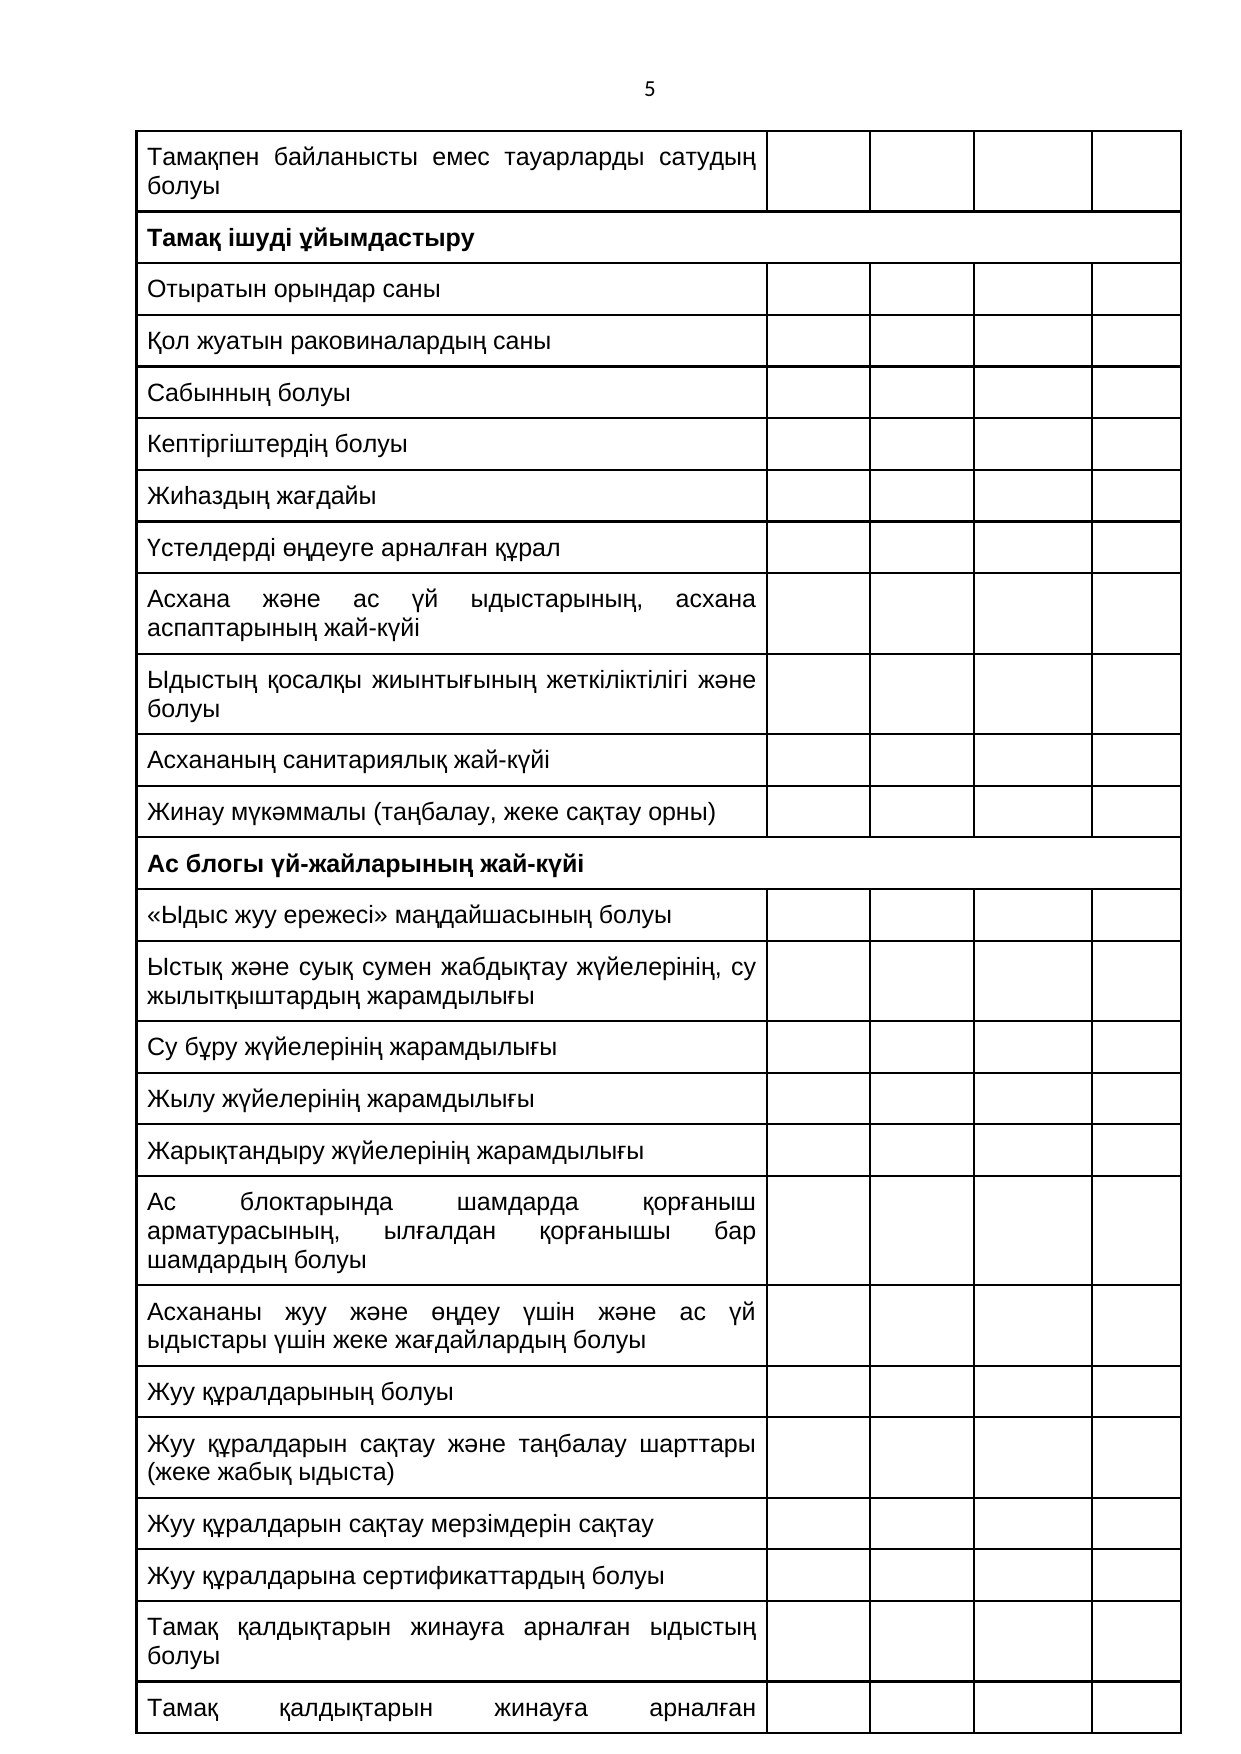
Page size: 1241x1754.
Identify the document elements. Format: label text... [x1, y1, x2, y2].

table_cell [768, 1177, 869, 1284]
table_cell [871, 787, 973, 836]
table_cell [975, 1022, 1091, 1072]
table_cell [768, 1499, 869, 1548]
table_cell [1093, 316, 1180, 365]
table_cell [1093, 1550, 1180, 1600]
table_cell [138, 1683, 766, 1732]
table_cell [975, 1602, 1091, 1680]
table_cell Кептіргіштердің болуы [138, 419, 766, 469]
table_cell [1093, 1683, 1180, 1732]
table_cell [768, 890, 869, 939]
table_cell Жуу құралдарының болуы [138, 1367, 766, 1416]
table_cell [975, 1125, 1091, 1175]
table_cell [768, 471, 869, 520]
table_cell [768, 1286, 869, 1364]
table_cell [975, 368, 1091, 417]
table_cell Жылу жүйелерінің жарамдылығы [138, 1074, 766, 1123]
table_cell [768, 735, 869, 784]
table_cell [1093, 1367, 1180, 1416]
table_cell [871, 655, 973, 733]
table_cell [871, 1550, 973, 1600]
table_cell Асхана және ас үй ыдыстарының, асхана аспаптарының жай-күйі [138, 574, 766, 652]
table_cell [975, 890, 1091, 939]
table_cell [975, 1177, 1091, 1284]
table_cell [1093, 1602, 1180, 1680]
table_cell [1093, 471, 1180, 520]
table_cell Тамақ қалдықтарын жинауға арналған ыдыстың болуы [138, 1602, 766, 1680]
table_cell Тамақ ішуді ұйымдастыру [138, 213, 1180, 262]
table_cell [1093, 1499, 1180, 1548]
table_cell Асхананың санитариялық жай-күйі [138, 735, 766, 784]
table_cell [768, 1602, 869, 1680]
table_cell [975, 523, 1091, 572]
table_cell [975, 1499, 1091, 1548]
table_cell [1093, 1286, 1180, 1364]
table_cell [871, 1683, 973, 1732]
table_cell [871, 419, 973, 469]
table_cell Тамақпен байланысты емес тауарларды сатудың болуы [138, 132, 766, 210]
table_cell [1093, 132, 1180, 210]
table_cell Жиһаздың жағдайы [138, 471, 766, 520]
table_cell [975, 419, 1091, 469]
table_cell [1093, 735, 1180, 784]
table_cell Сабынның болуы [138, 368, 766, 417]
table_cell Қол жуатын раковиналардың саны [138, 316, 766, 365]
table_cell [871, 1286, 973, 1364]
table_cell [1093, 890, 1180, 939]
table_cell Жуу құралдарына сертификаттардың болуы [138, 1550, 766, 1600]
table_cell [975, 132, 1091, 210]
table_cell Ыдыстың қосалқы жиынтығының жеткіліктілігі және болуы [138, 655, 766, 733]
table_cell Ас блогы үй-жайларының жай-күйі [138, 838, 1180, 888]
table_cell [975, 1550, 1091, 1600]
table_cell [768, 368, 869, 417]
table_cell [975, 942, 1091, 1020]
table_cell [768, 574, 869, 652]
table_cell [768, 316, 869, 365]
table_cell [1093, 655, 1180, 733]
table_cell [1093, 419, 1180, 469]
table_cell [871, 264, 973, 314]
table_cell Су бұру жүйелерінің жарамдылығы [138, 1022, 766, 1072]
table_cell [871, 523, 973, 572]
table_cell [768, 1125, 869, 1175]
table_cell [768, 1367, 869, 1416]
table_cell [768, 1074, 869, 1123]
table_cell «Ыдыс жуу ережесі» маңдайшасының болуы [138, 890, 766, 939]
table_cell [768, 1550, 869, 1600]
table_cell Жарықтандыру жүйелерінің жарамдылығы [138, 1125, 766, 1175]
table_cell [975, 1367, 1091, 1416]
table_cell [975, 655, 1091, 733]
table_cell [768, 655, 869, 733]
table_cell [871, 574, 973, 652]
table_cell [1093, 1022, 1180, 1072]
table_cell Үстелдерді өңдеуге арналған құрал [138, 523, 766, 572]
table_cell [871, 1367, 973, 1416]
table_cell [768, 264, 869, 314]
table_cell [975, 735, 1091, 784]
table_cell [871, 368, 973, 417]
table_cell [975, 471, 1091, 520]
table_cell [975, 1074, 1091, 1123]
table_cell [1093, 1418, 1180, 1497]
table_cell [871, 1177, 973, 1284]
table_cell Жуу құралдарын сақтау және таңбалау шарттары (жеке жабық ыдыста) [138, 1418, 766, 1497]
table_cell [768, 132, 869, 210]
table_cell [1093, 574, 1180, 652]
table_cell [768, 523, 869, 572]
table_cell [975, 1683, 1091, 1732]
table_cell [768, 1683, 869, 1732]
table_cell [1093, 368, 1180, 417]
table_cell [975, 574, 1091, 652]
table_cell [871, 1499, 973, 1548]
table_cell [1093, 1125, 1180, 1175]
table_cell [1093, 264, 1180, 314]
table_cell [871, 890, 973, 939]
table_cell [1093, 787, 1180, 836]
table_cell [768, 942, 869, 1020]
table_cell [871, 1418, 973, 1497]
table_cell [871, 1074, 973, 1123]
table_cell Жуу құралдарын сақтау мерзімдерін сақтау [138, 1499, 766, 1548]
table_cell Жинау мүкәммалы (таңбалау, жеке сақтау орны) [138, 787, 766, 836]
table_cell [1093, 1177, 1180, 1284]
table_cell [1093, 1074, 1180, 1123]
table_cell [975, 316, 1091, 365]
table_cell [768, 1418, 869, 1497]
table_cell [871, 1022, 973, 1072]
table_cell [871, 942, 973, 1020]
table_cell Отыратын орындар саны [138, 264, 766, 314]
table_cell [1093, 942, 1180, 1020]
table_cell [768, 419, 869, 469]
table_cell [975, 787, 1091, 836]
table_cell [871, 471, 973, 520]
table_cell [975, 1418, 1091, 1497]
table_cell [871, 1125, 973, 1175]
table_cell [975, 264, 1091, 314]
table_cell [871, 316, 973, 365]
table_cell Ыстық және суық сумен жабдықтау жүйелерінің, су жылытқыштардың жарамдылығы [138, 942, 766, 1020]
table_cell Асхананы жуу және өңдеу үшін және ас үй ыдыстары үшін жеке жағдайлардың болуы [138, 1286, 766, 1364]
table_cell [768, 787, 869, 836]
table_cell [1093, 523, 1180, 572]
table_cell [768, 1022, 869, 1072]
table_cell Ас блоктарында шамдарда қорғаныш арматурасының, ылғалдан қорғанышы бар шамдардың болуы [138, 1177, 766, 1284]
table_cell [871, 132, 973, 210]
table_cell [871, 735, 973, 784]
table_cell [975, 1286, 1091, 1364]
table_cell [871, 1602, 973, 1680]
